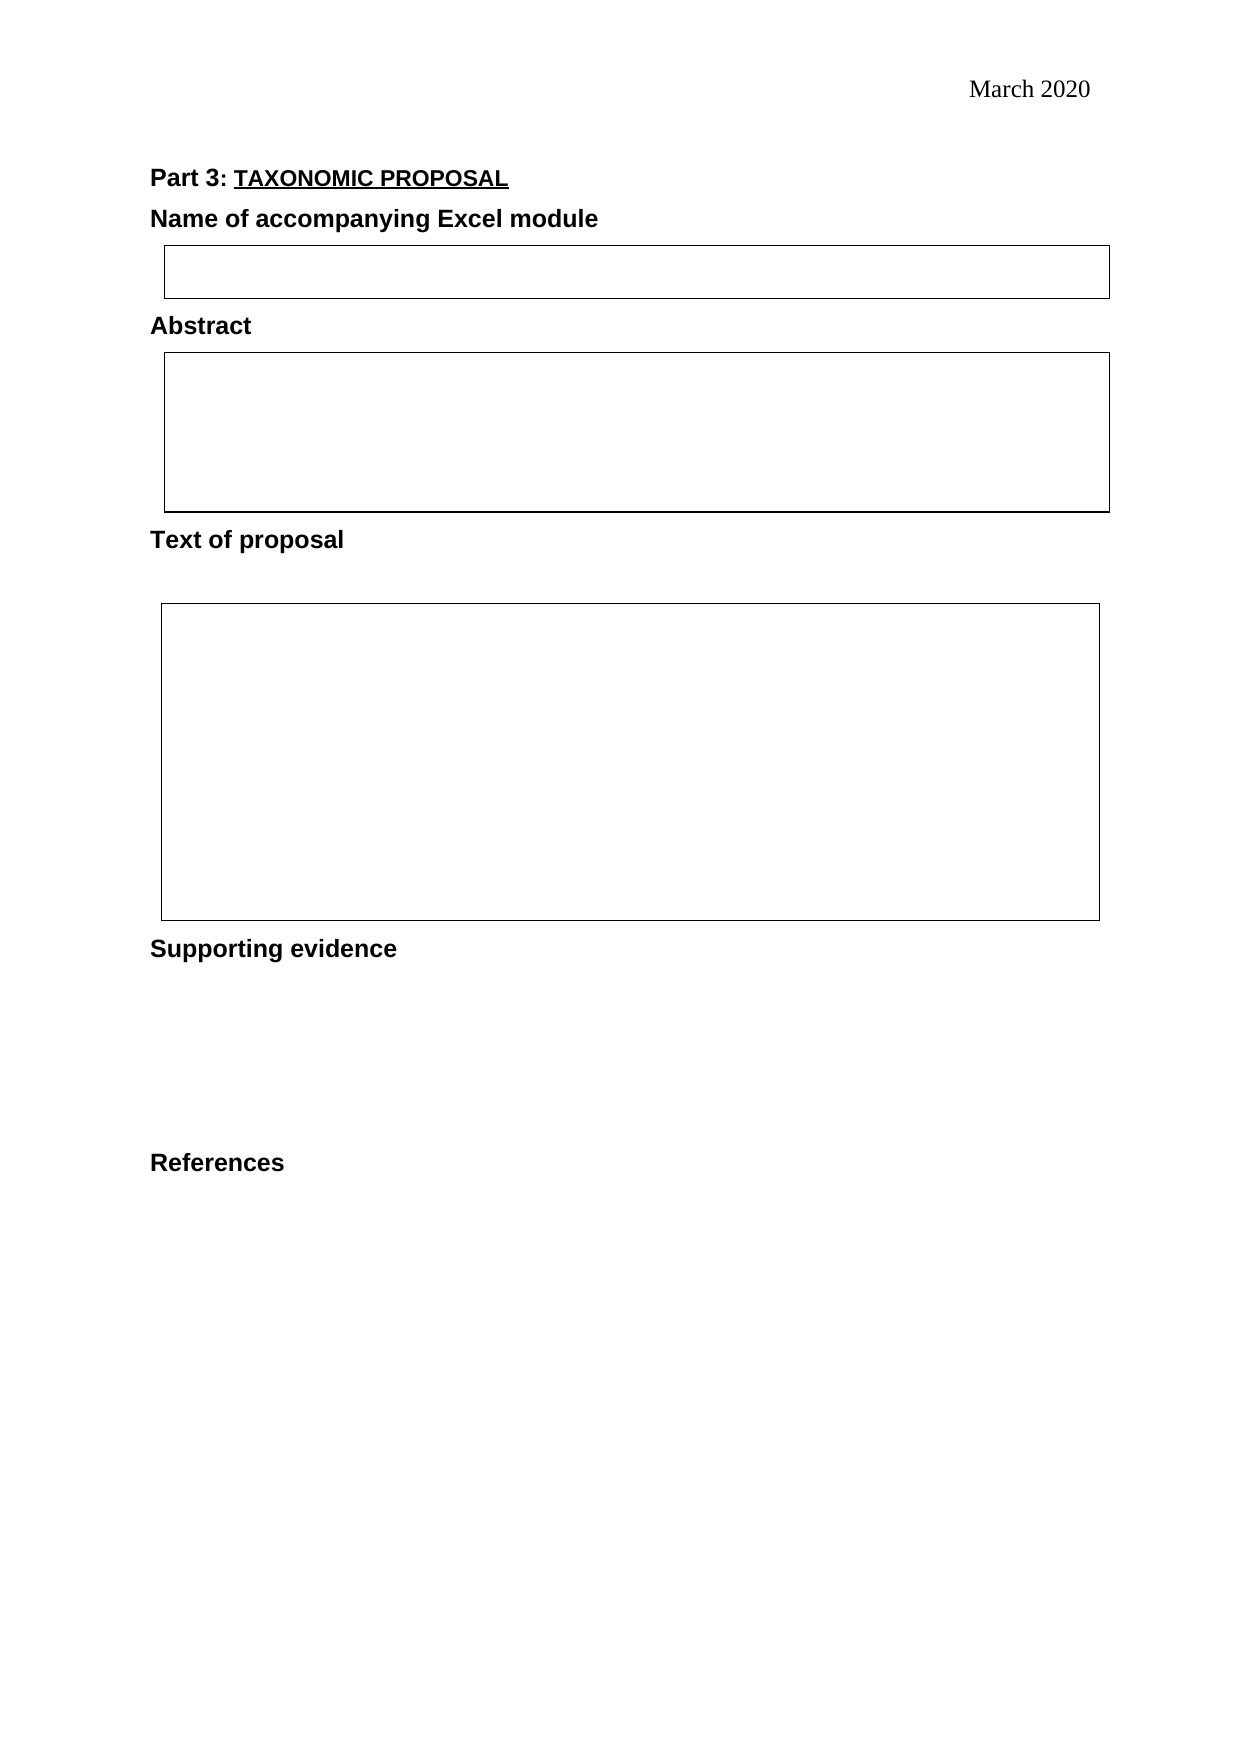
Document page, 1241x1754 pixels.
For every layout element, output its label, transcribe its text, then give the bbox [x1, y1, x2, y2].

text Part 3: TAXONOMIC PROPOSAL [150, 162, 1090, 191]
table_header [165, 353, 1109, 511]
text Text of proposal [150, 525, 1090, 554]
text References [150, 1148, 1090, 1177]
text Name of accompanying Excel module [150, 204, 1090, 232]
table_header [150, 566, 1111, 921]
text Supporting evidence [150, 933, 1090, 962]
text Abstract [150, 311, 1090, 340]
table_header [165, 246, 1109, 297]
